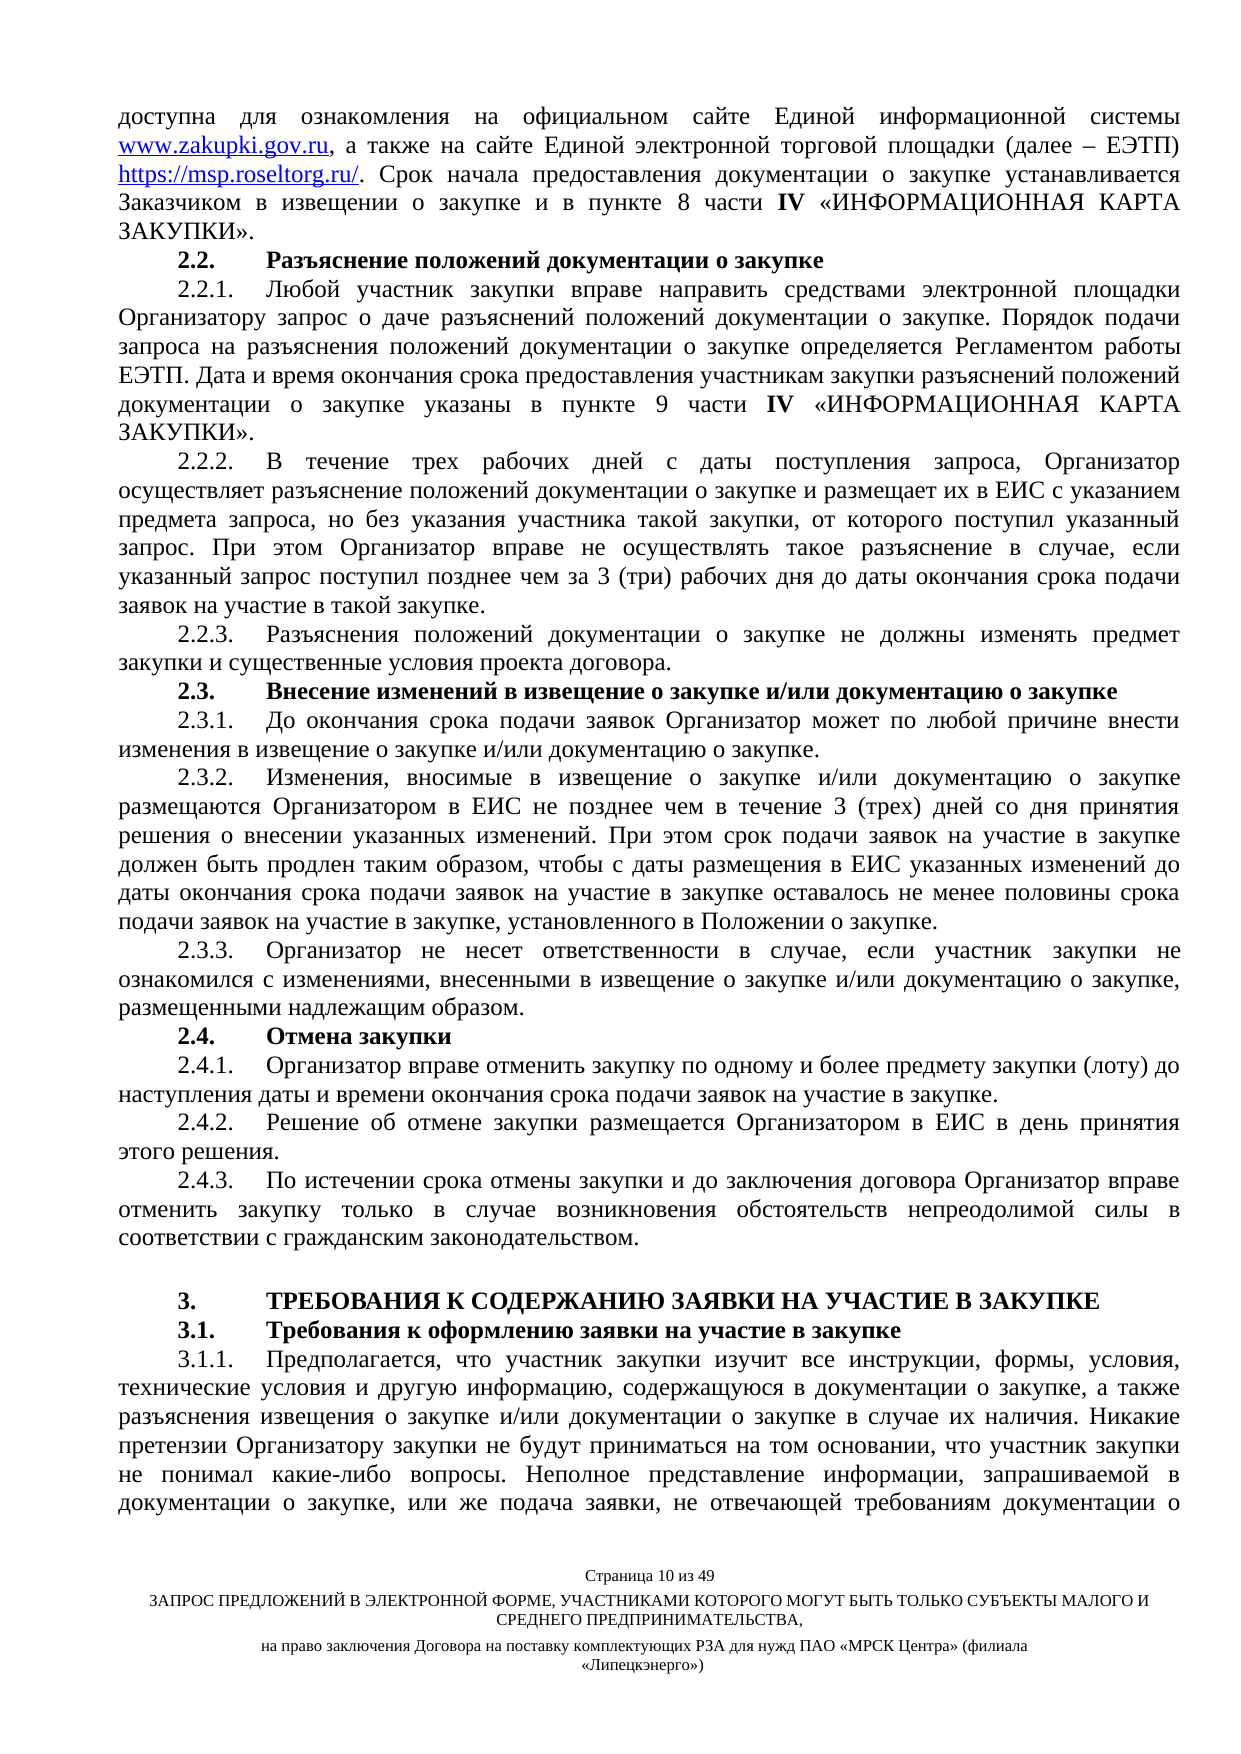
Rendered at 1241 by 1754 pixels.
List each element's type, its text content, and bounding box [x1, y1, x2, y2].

subtitle Изменения, вносимые в извещение о закупке и/или документацию о закупке размещаются Организатором в ЕИС не позднее чем в течение 3 (трех) дней со дня принятия решения о внесении указанных изменений. При этом срок подачи заявок на участие в закупке должен быть продлен таким образом, чтобы с даты размещения в ЕИС указанных изменений до даты окончания срока подачи заявок на участие в закупке оставалось не менее половины срока подачи заявок на участие в закупке, установленного в Положении о закупке. [118, 762, 1181, 935]
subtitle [118, 101, 1181, 245]
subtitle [118, 1344, 1181, 1516]
subtitle Решение об отмене закупки размещается Организатором в ЕИС в день принятия этого решения. [118, 1107, 1181, 1165]
subtitle Любой участник закупки вправе направить средствами электронной площадки Организатору запрос о даче разъяснений положений документации о закупке. Порядок подачи запроса на разъяснения положений документации о закупке определяется Регламентом работы ЕЭТП. Дата и время окончания срока предоставления участникам закупки разъяснений положений документации о закупке указаны в пункте 9 части IV «ИНФОРМАЦИОННАЯ КАРТА ЗАКУПКИ». [118, 274, 1181, 446]
subtitle Отмена закупки [118, 1021, 1181, 1050]
subtitle До окончания срока подачи заявок Организатор может по любой причине внести изменения в извещение о закупке и/или документацию о закупке. [118, 705, 1181, 762]
subtitle Организатор вправе отменить закупку по одному и более предмету закупки (лоту) до наступления даты и времени окончания срока подачи заявок на участие в закупке. [118, 1050, 1181, 1107]
subtitle Организатор не несет ответственности в случае, если участник закупки не ознакомился с изменениями, внесенными в извещение о закупке и/или документацию о закупке, размещенными надлежащим образом. [118, 935, 1181, 1021]
subtitle Внесение изменений в извещение о закупке и/или документацию о закупке [118, 676, 1181, 705]
subtitle ТРЕБОВАНИЯ К СОДЕРЖАНИЮ ЗАЯВКИ НА УЧАСТИЕ В ЗАКУПКЕ [118, 1286, 1181, 1315]
subtitle Разъяснение положений документации о закупке [118, 245, 1181, 274]
subtitle Требования к оформлению заявки на участие в закупке [118, 1315, 1181, 1344]
subtitle Разъяснения положений документации о закупке не должны изменять предмет закупки и существенные условия проекта договора. [118, 619, 1181, 676]
subtitle По истечении срока отмены закупки и до заключения договора Организатор вправе отменить закупку только в случае возникновения обстоятельств непреодолимой силы в соответствии с гражданским законодательством. [118, 1165, 1181, 1251]
subtitle В течение трех рабочих дней с даты поступления запроса, Организатор осуществляет разъяснение положений документации о закупке и размещает их в ЕИС с указанием предмета запроса, но без указания участника такой закупки, от которого поступил указанный запрос. При этом Организатор вправе не осуществлять такое разъяснение в случае, если указанный запрос поступил позднее чем за 3 (три) рабочих дня до даты окончания срока подачи заявок на участие в такой закупке. [118, 446, 1181, 619]
